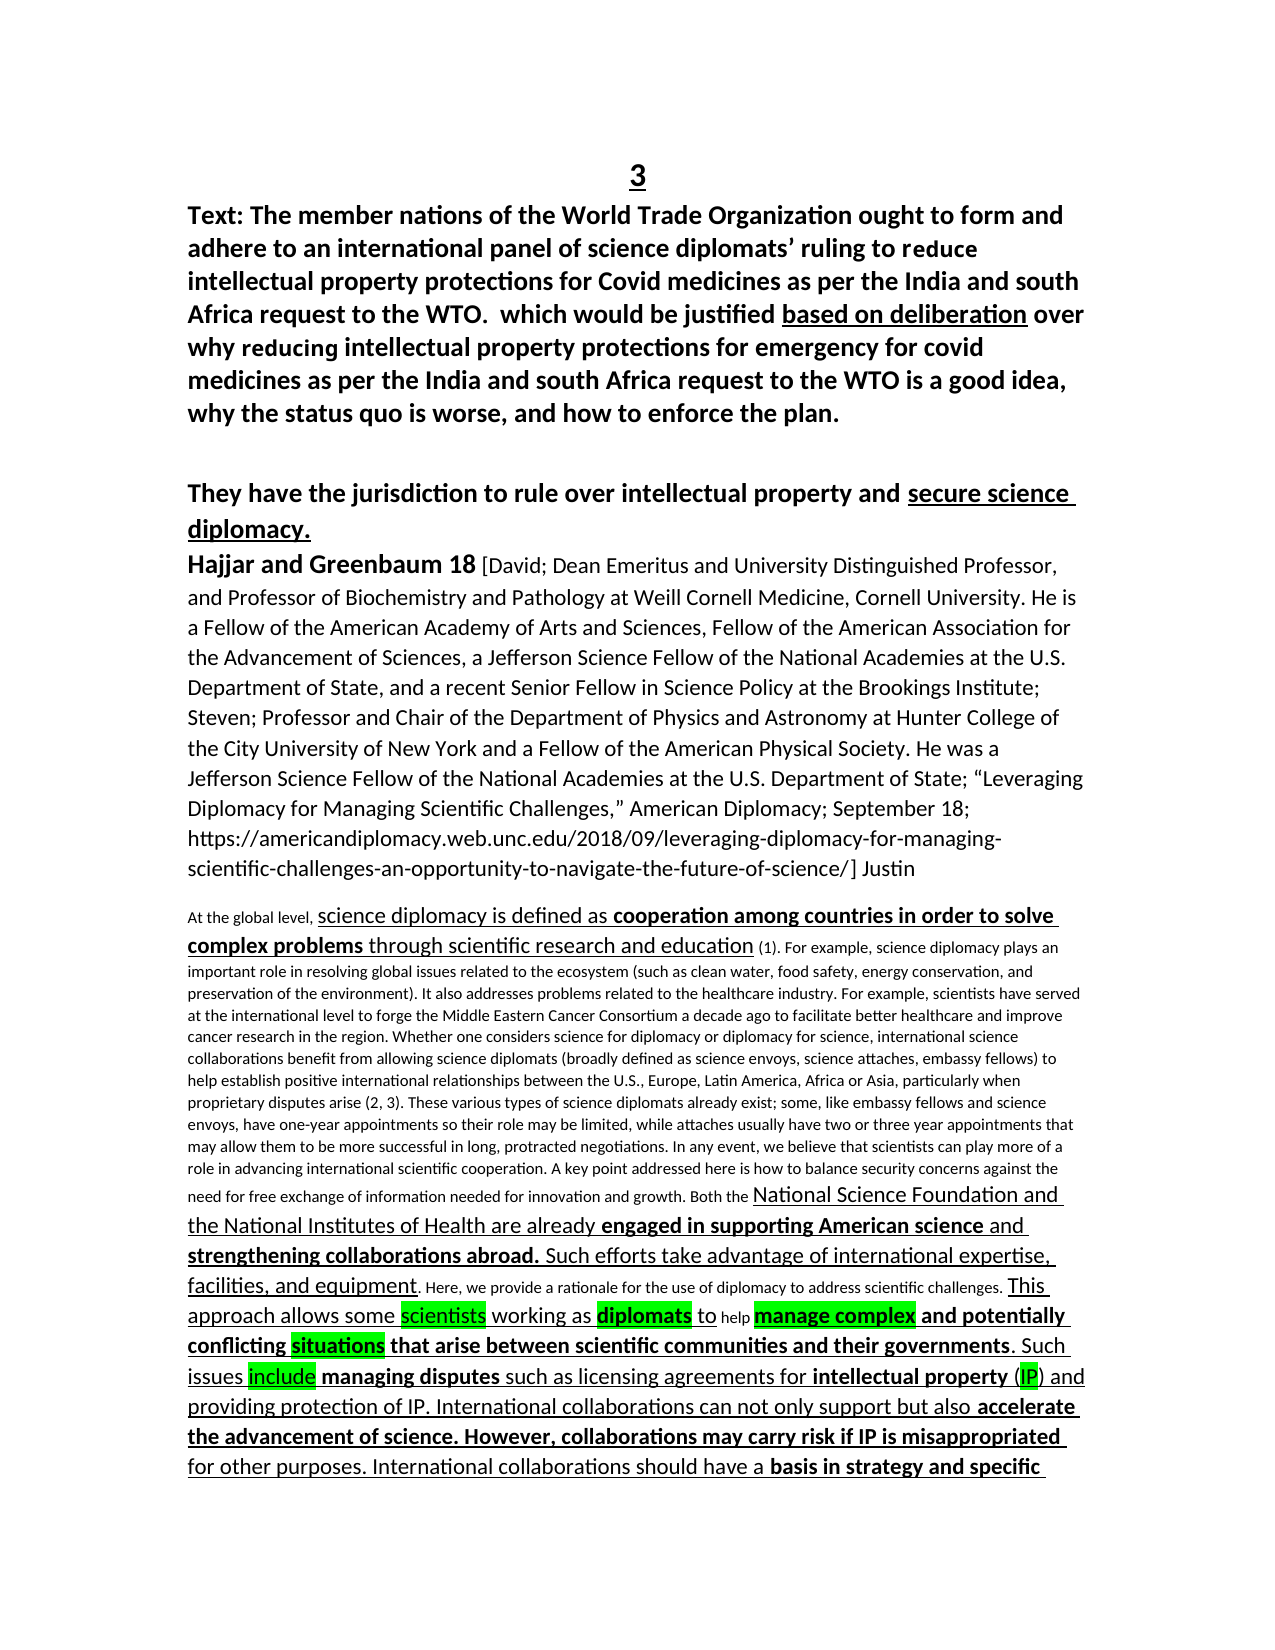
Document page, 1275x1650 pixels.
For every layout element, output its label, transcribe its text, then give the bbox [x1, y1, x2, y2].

subtitle They have the jurisdiction to rule over intellectual property and secure science diplomacy. [187, 476, 1087, 545]
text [187, 901, 1087, 1480]
subtitle 3 [187, 154, 1087, 195]
text Hajjar and Greenbaum 18 [David; Dean Emeritus and University Distinguished Professor, and Professor of Biochemistry and Pathology at Weill Cornell Medicine, Cornell University. He is a Fellow of the American Academy of Arts and Sciences, Fellow of the American Association for the Advancement of Sciences, a Jefferson Science Fellow of the National Academies at the U.S. Department of State, and a recent Senior Fellow in Science Policy at the Brookings Institute; Steven; Professor and Chair of the Department of Physics and Astronomy at Hunter College of the City University of New York and a Fellow of the American Physical Society. He was a Jefferson Science Fellow of the National Academies at the U.S. Department of State; “Leveraging Diplomacy for Managing Scientific Challenges,” American Diplomacy; September 18; https://americandiplomacy.web.unc.edu/2018/09/leveraging-diplomacy-for-managing-scientific-challenges-an-opportunity-to-navigate-the-future-of-science/] Justin [187, 547, 1087, 882]
subtitle Text: The member nations of the World Trade Organization ought to form and adhere to an international panel of science diplomats’ ruling to reduce intellectual property protections for Covid medicines as per the India and south Africa request to the WTO. which would be justified based on deliberation over why reducing intellectual property protections for emergency for covid medicines as per the India and south Africa request to the WTO is a good idea, why the status quo is worse, and how to enforce the plan. [187, 198, 1087, 429]
